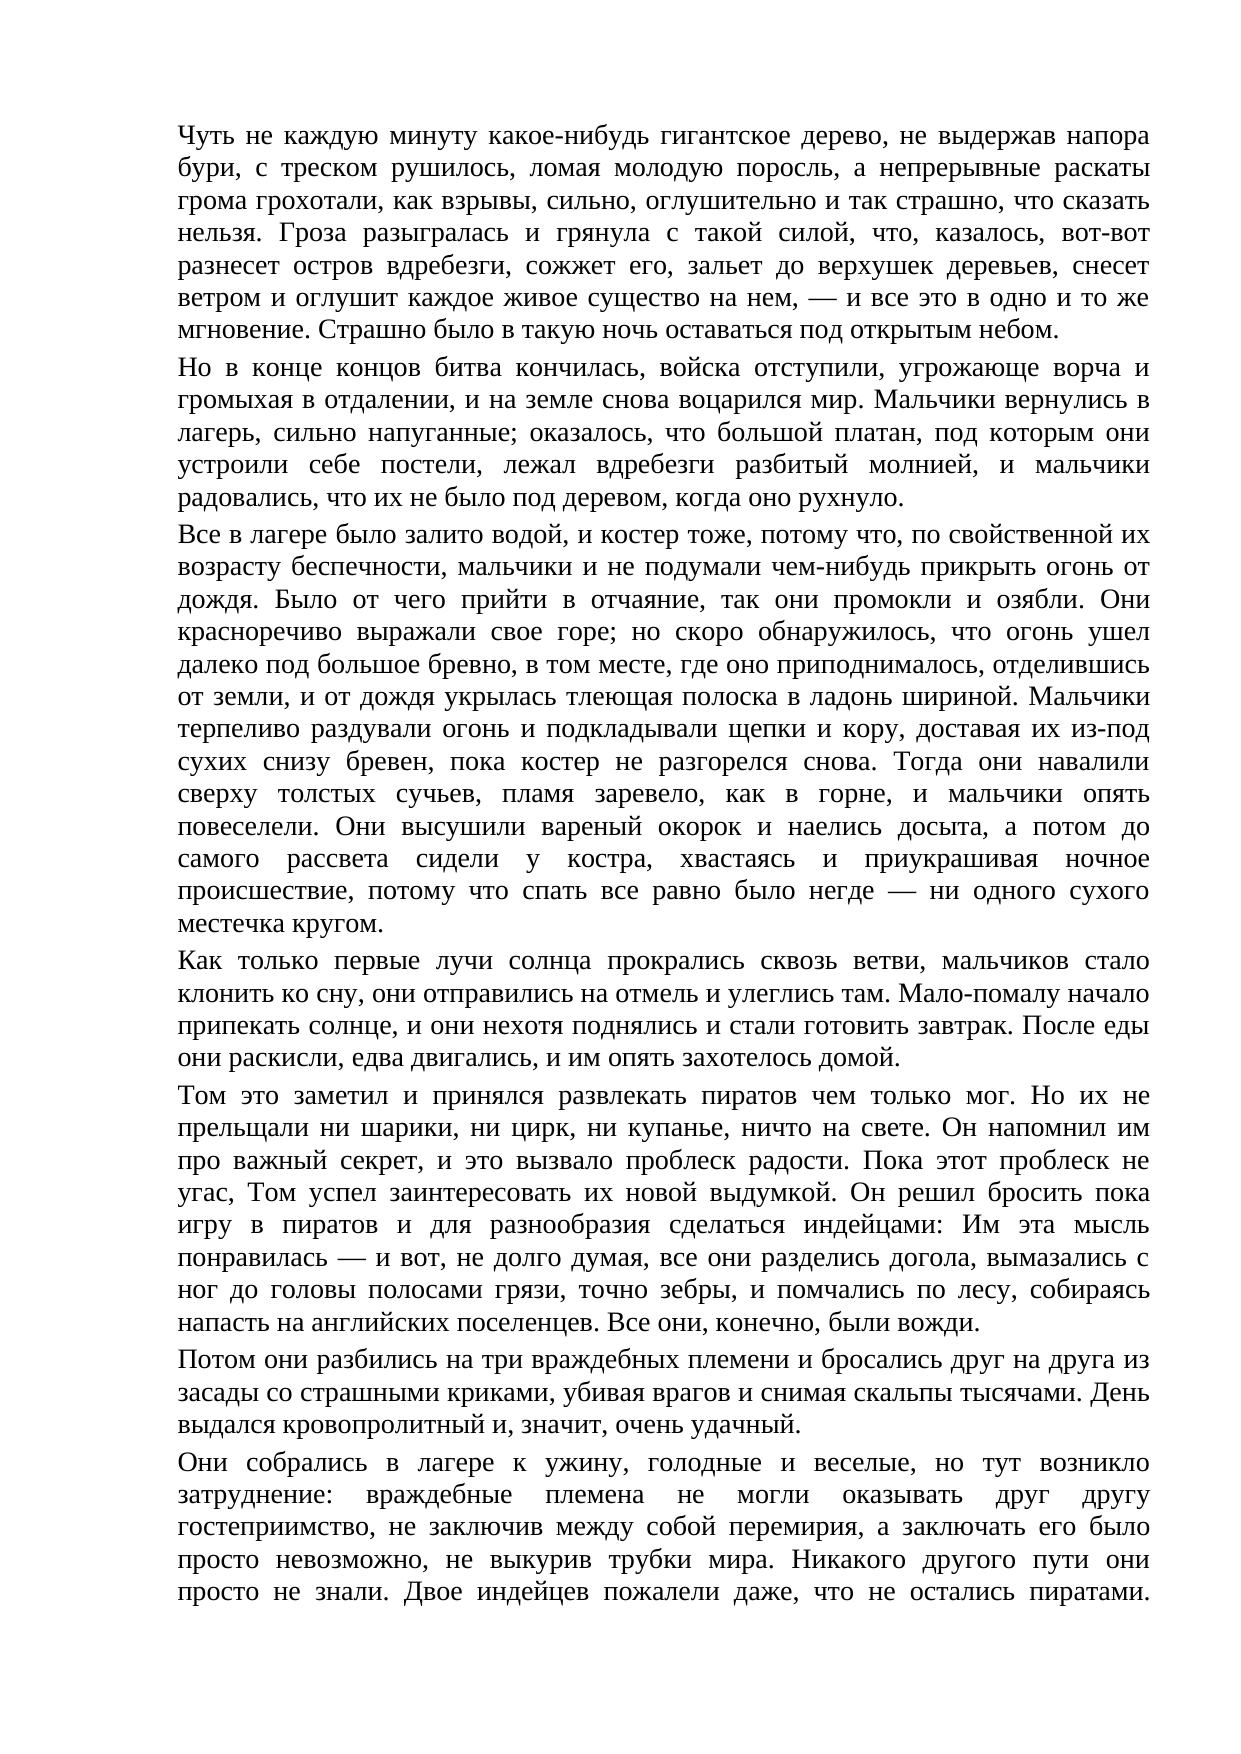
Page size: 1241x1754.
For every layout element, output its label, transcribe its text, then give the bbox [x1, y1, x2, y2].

text Том это заметил и принялся развлекать пиратов чем только мог. Но их не прельщали ни шарики, ни цирк, ни купанье, ничто на свете. Он напомнил им про важный секрет, и это вызвало проблеск радости. Пока этот проблеск не угас, Том успел заинтересовать их новой выдумкой. Он решил бросить пока игру в пиратов и для разнообразия сделаться индейцами: Им эта мысль понравилась — и вот, не долго думая, все они разделись догола, вымазались с ног до головы полосами грязи, точно зебры, и помчались по лесу, собираясь напасть на английских поселенцев. Все они, конечно, были вожди. [177, 1078, 1152, 1337]
text Все в лагере было залито водой, и костер тоже, потому что, по свойственной их возрасту беспечности, мальчики и не подумали чем-нибудь прикрыть огонь от дождя. Было от чего прийти в отчаяние, так они промокли и озябли. Они красноречиво выражали свое горе; но скоро обнаружилось, что огонь ушел далеко под большое бревно, в том месте, где оно приподнималось, отделившись от земли, и от дождя укрылась тлеющая полоска в ладонь шириной. Мальчики терпеливо раздували огонь и подкладывали щепки и кору, доставая их из-под сухих снизу бревен, пока костер не разгорелся снова. Тогда они навалили сверху толстых сучьев, пламя заревело, как в горне, и мальчики опять повеселели. Они высушили вареный окорок и наелись досыта, а потом до самого рассвета сидели у костра, хвастаясь и приукрашивая ночное происшествие, потому что спать все равно было негде — ни одного сухого местечка кругом. [177, 517, 1152, 938]
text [177, 1444, 1152, 1607]
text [177, 118, 1152, 345]
text Потом они разбились на три враждебных племени и бросались друг на друга из засады со страшными криками, убивая врагов и снимая скальпы тысячами. День выдался кровопролитный и, значит, очень удачный. [177, 1342, 1152, 1439]
text Но в конце концов битва кончилась, войска отступили, угрожающе ворча и громыхая в отдалении, и на земле снова воцарился мир. Мальчики вернулись в лагерь, сильно напуганные; оказалось, что большой платан, под которым они устроили себе постели, лежал вдребезги разбитый молнией, и мальчики радовались, что их не было под деревом, когда оно рухнуло. [177, 350, 1152, 512]
text Как только первые лучи солнца прокрались сквозь ветви, мальчиков стало клонить ко сну, они отправились на отмель и улеглись там. Мало-помалу начало припекать солнце, и они нехотя поднялись и стали готовить завтрак. После еды они раскисли, едва двигались, и им опять захотелось домой. [177, 943, 1152, 1073]
